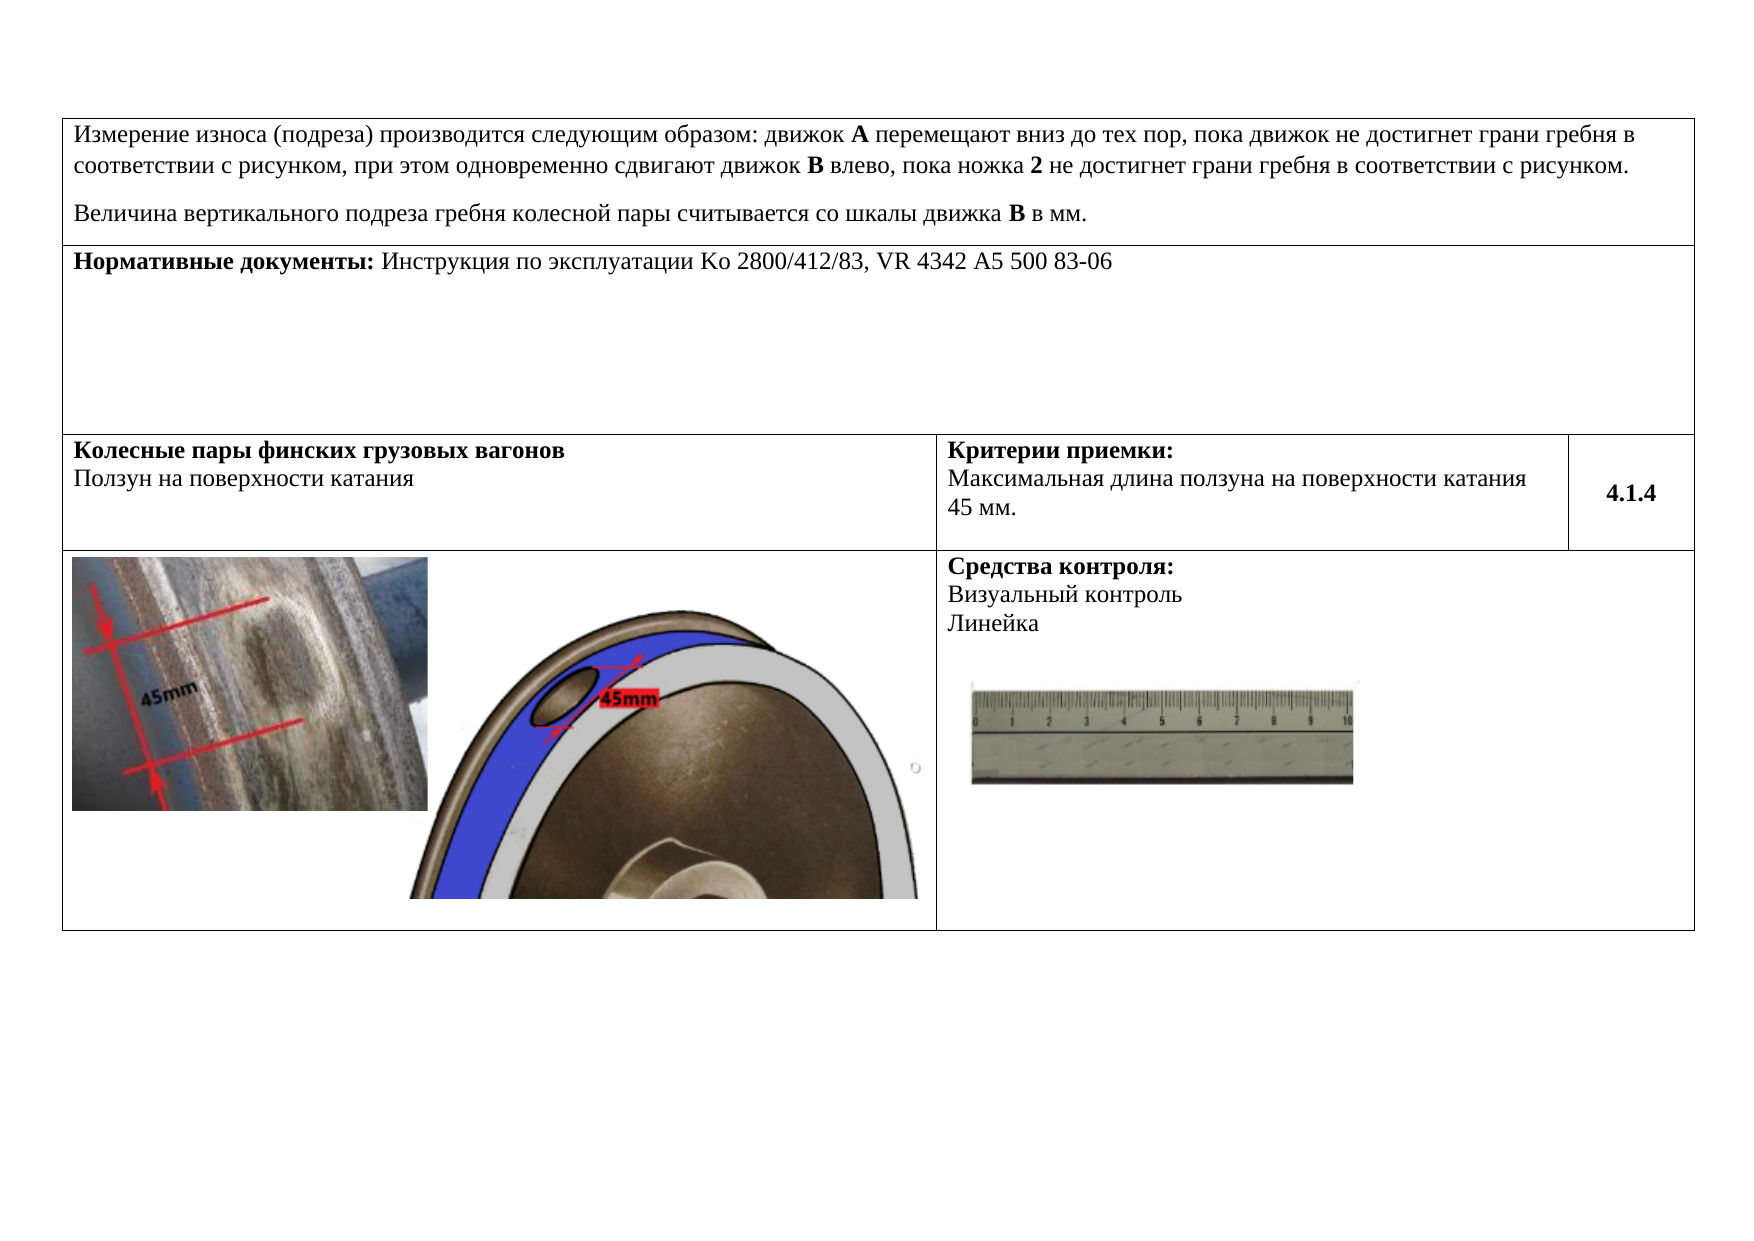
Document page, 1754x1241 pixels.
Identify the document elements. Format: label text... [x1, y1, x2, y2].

table_cell [1450, 551, 1694, 930]
table_cell Средства контроля: Визуальный контроль Линейка [937, 551, 1450, 930]
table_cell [63, 119, 1694, 245]
table_cell Нормативные документы: Инструкция по эксплуатации Ko 2800/412/83, VR 4342 A5 500 83-06 [63, 246, 1694, 434]
picture [963, 680, 1360, 790]
table_cell [63, 551, 936, 930]
table_cell Критерии приемки: Максимальная длина ползуна на поверхности катания 45 мм. [937, 435, 1568, 550]
picture [72, 557, 924, 899]
table_cell Колесные пары финских грузовых вагонов Ползун на поверхности катания [63, 435, 936, 550]
table_cell 4.1.4 [1569, 435, 1694, 550]
